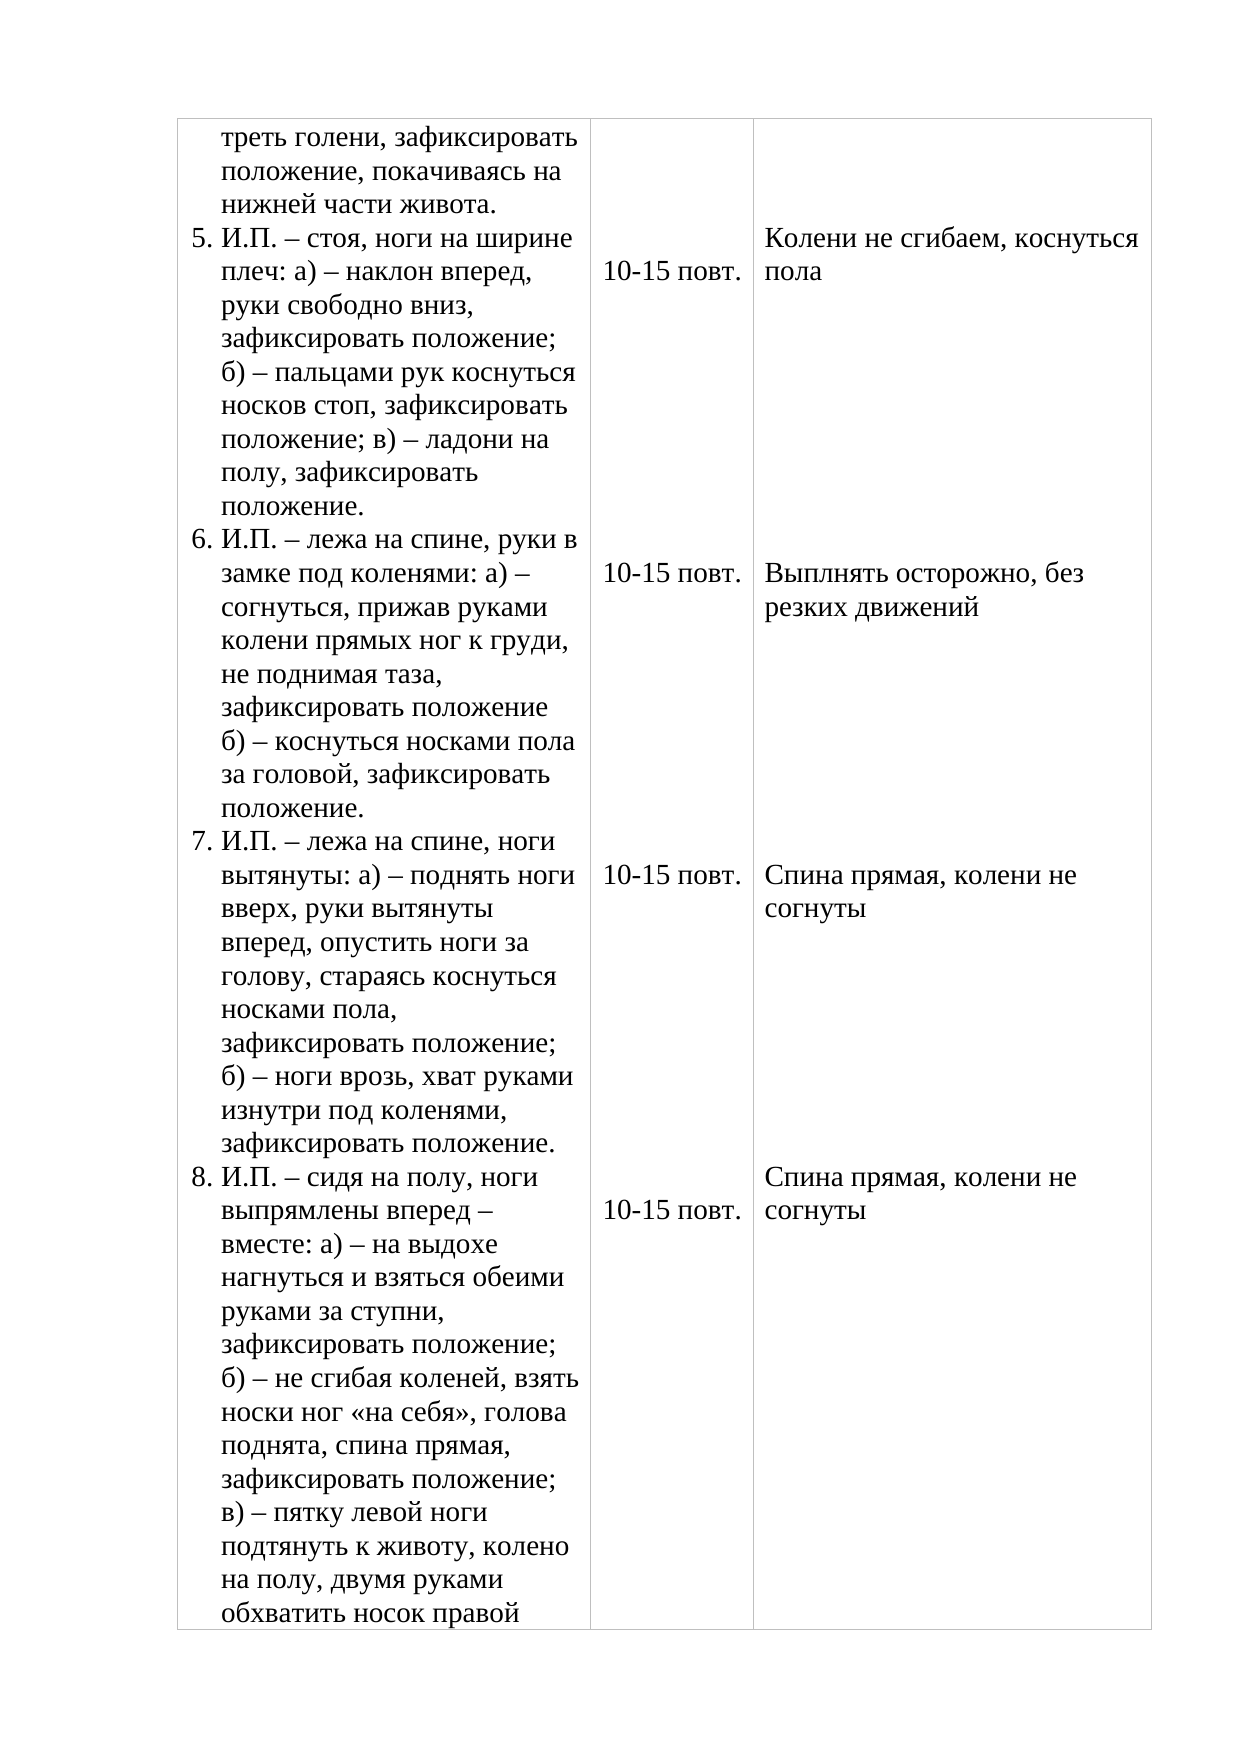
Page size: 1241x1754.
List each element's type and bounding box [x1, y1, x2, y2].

table_cell [754, 119, 1151, 1628]
table_cell [178, 119, 590, 1628]
table_cell [591, 119, 753, 1628]
